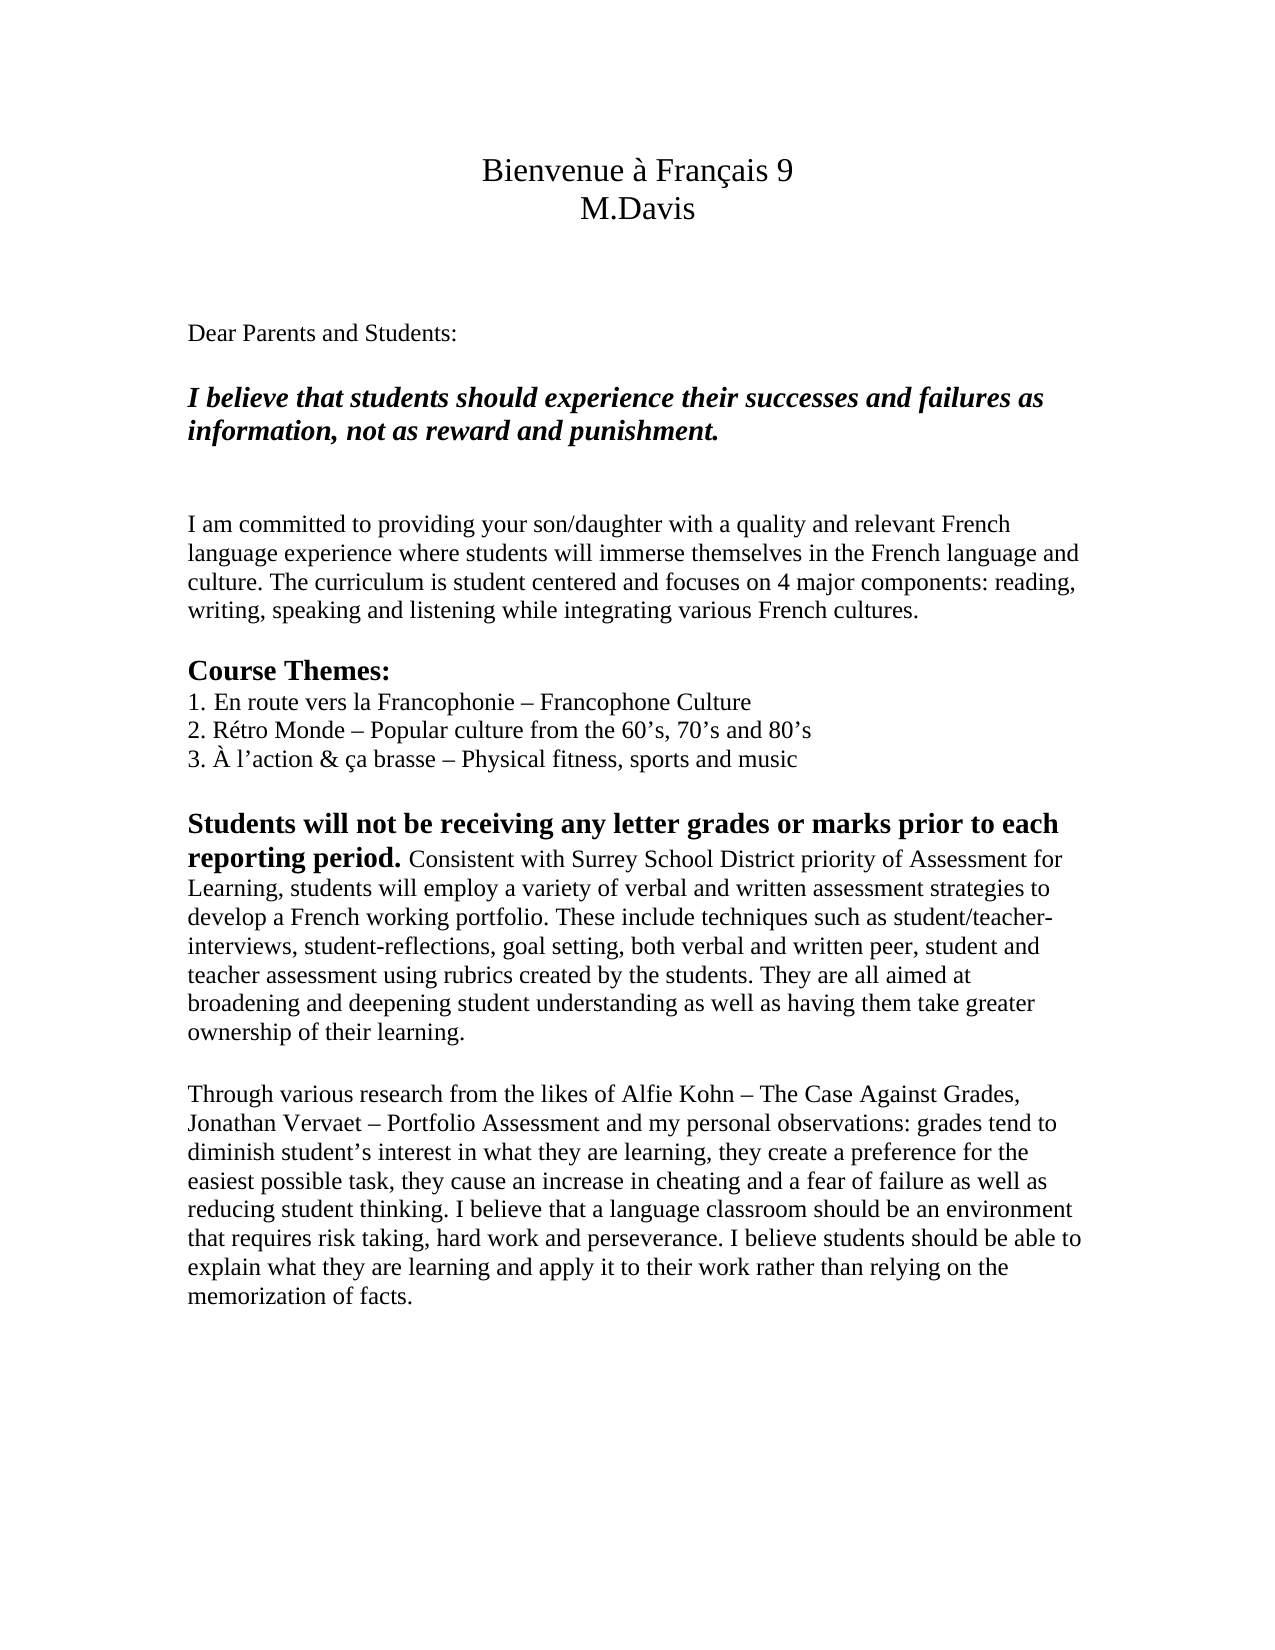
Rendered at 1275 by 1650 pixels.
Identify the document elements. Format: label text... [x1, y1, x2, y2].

text Course Themes: [187, 653, 1087, 687]
text Students will not be receiving any letter grades or marks prior to each reporting period. Consistent with Surrey School District priority of Assessment for Learning, students will employ a variety of verbal and written assessment strategies to develop a French working portfolio. These include techniques such as student/teacher-interviews, student-reflections, goal setting, both verbal and written peer, student and teacher assessment using rubrics created by the students. They are all aimed at broadening and deepening student understanding as well as having them take greater ownership of their learning. [187, 806, 1087, 1046]
text Dear Parents and Students: [187, 318, 1087, 346]
text M.Davis [187, 188, 1087, 227]
text I believe that students should experience their successes and failures as information, not as reward and punishment. [187, 380, 1087, 447]
text Through various research from the likes of Alfie Kohn – The Case Against Grades, Jonathan Vervaet – Portfolio Assessment and my personal observations: grades tend to diminish student’s interest in what they are learning, they create a preference for the easiest possible task, they cause an increase in cheating and a fear of failure as well as reducing student thinking. I believe that a language classroom should be an environment that requires risk taking, hard work and perseverance. I believe students should be able to explain what they are learning and apply it to their work rather than relying on the memorization of facts. [187, 1079, 1087, 1309]
text 2. Rétro Monde – Popular culture from the 60’s, 70’s and 80’s [187, 715, 1087, 744]
text 3. À l’action & ça brasse – Physical fitness, sports and music [187, 744, 1087, 773]
text I am committed to providing your son/daughter with a quality and relevant French language experience where students will immerse themselves in the French language and culture. The curriculum is student centered and focuses on 4 major components: reading, writing, speaking and listening while integrating various French cultures. [187, 509, 1087, 624]
text 1. En route vers la Francophonie – Francophone Culture [187, 687, 1087, 715]
text Bienvenue à Français 9 [187, 150, 1087, 188]
